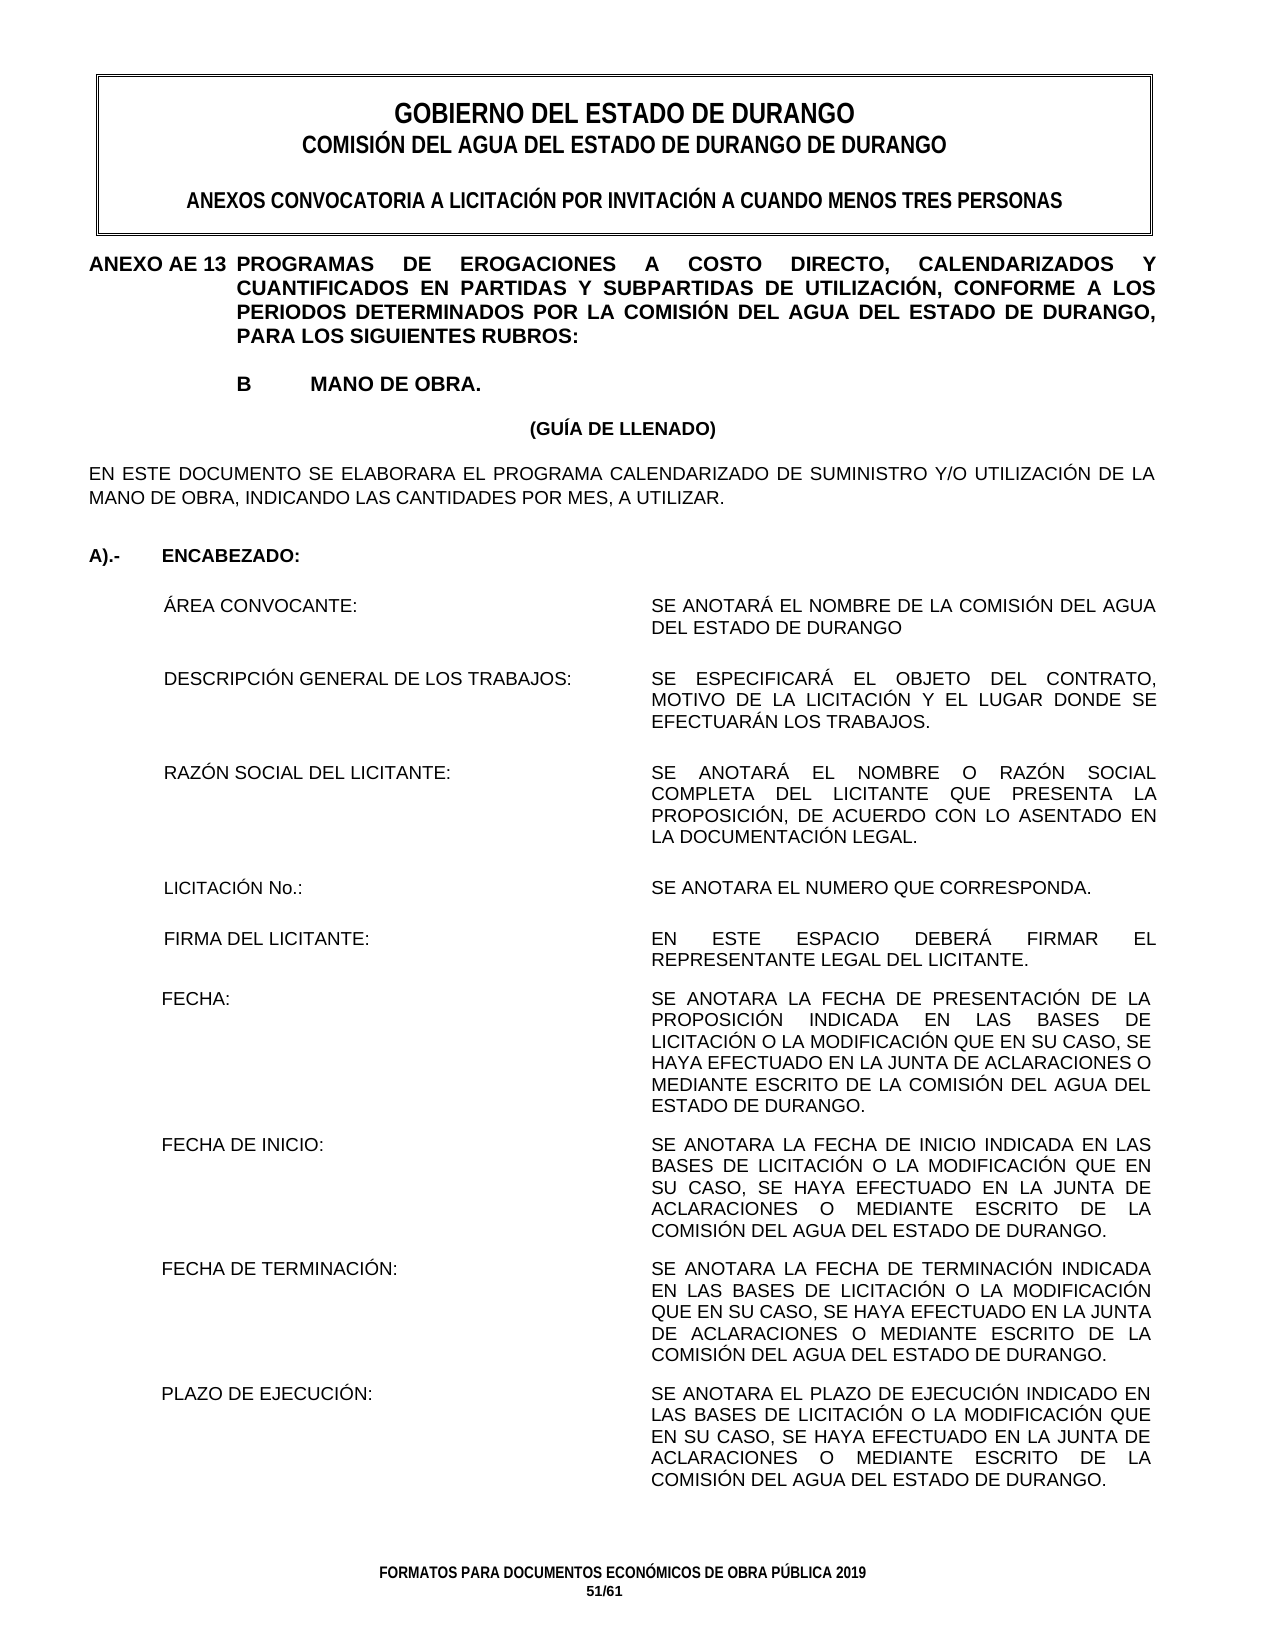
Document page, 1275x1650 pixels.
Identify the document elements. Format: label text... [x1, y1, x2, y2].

text ÁREA CONVOCANTE: SE ANOTARÁ EL NOMBRE DE LA COMISIÓN DEL AGUA DEL ESTADO DE DURANGO [164, 595, 1157, 638]
text EN ESTE DOCUMENTO SE ELABORARA EL PROGRAMA CALENDARIZADO DE SUMINISTRO Y/O UTILIZACIÓN DE LA MANO DE OBRA, INDICANDO LAS CANTIDADES POR MES, A UTILIZAR. [89, 461, 1157, 509]
text FECHA DE TERMINACIÓN: SE ANOTARA LA FECHA DE TERMINACIÓN INDICADA EN LAS BASES DE LICITACIÓN O LA MODIFICACIÓN QUE EN SU CASO, SE HAYA EFECTUADO EN LA JUNTA DE ACLARACIONES O MEDIANTE ESCRITO DE LA COMISIÓN DEL AGUA DEL ESTADO DE DURANGO. [161, 1258, 1152, 1366]
text A).- ENCABEZADO: [89, 541, 1152, 566]
text DESCRIPCIÓN GENERAL DE LOS TRABAJOS: SE ESPECIFICARÁ EL OBJETO DEL CONTRATO, MOTIVO DE LA LICITACIÓN Y EL LUGAR DONDE SE EFECTUARÁN LOS TRABAJOS. [164, 668, 1157, 732]
text FIRMA DEL LICITANTE: EN ESTE ESPACIO DEBERÁ FIRMAR EL REPRESENTANTE LEGAL DEL LICITANTE. [163, 928, 1157, 971]
text PLAZO DE EJECUCIÓN: SE ANOTARA EL PLAZO DE EJECUCIÓN INDICADO EN LAS BASES DE LICITACIÓN O LA MODIFICACIÓN QUE EN SU CASO, SE HAYA EFECTUADO EN LA JUNTA DE ACLARACIONES O MEDIANTE ESCRITO DE LA COMISIÓN DEL AGUA DEL ESTADO DE DURANGO. [161, 1382, 1152, 1490]
text FECHA: SE ANOTARA LA FECHA DE PRESENTACIÓN DE LA PROPOSICIÓN INDICADA EN LAS BASES DE LICITACIÓN O LA MODIFICACIÓN QUE EN SU CASO, SE HAYA EFECTUADO EN LA JUNTA DE ACLARACIONES O MEDIANTE ESCRITO DE LA COMISIÓN DEL AGUA DEL ESTADO DE DURANGO. [161, 987, 1152, 1117]
text FECHA DE INICIO: SE ANOTARA LA FECHA DE INICIO INDICADA EN LAS BASES DE LICITACIÓN O LA MODIFICACIÓN QUE EN SU CASO, SE HAYA EFECTUADO EN LA JUNTA DE ACLARACIONES O MEDIANTE ESCRITO DE LA COMISIÓN DEL AGUA DEL ESTADO DE DURANGO. [161, 1133, 1152, 1241]
text RAZÓN SOCIAL DEL LICITANTE: SE ANOTARÁ EL NOMBRE O RAZÓN SOCIAL COMPLETA DEL LICITANTE QUE PRESENTA LA PROPOSICIÓN, DE ACUERDO CON LO ASENTADO EN LA DOCUMENTACIÓN LEGAL. [164, 761, 1157, 848]
text LICITACIÓN No.: SE ANOTARA EL NUMERO QUE CORRESPONDA. [164, 877, 1157, 898]
